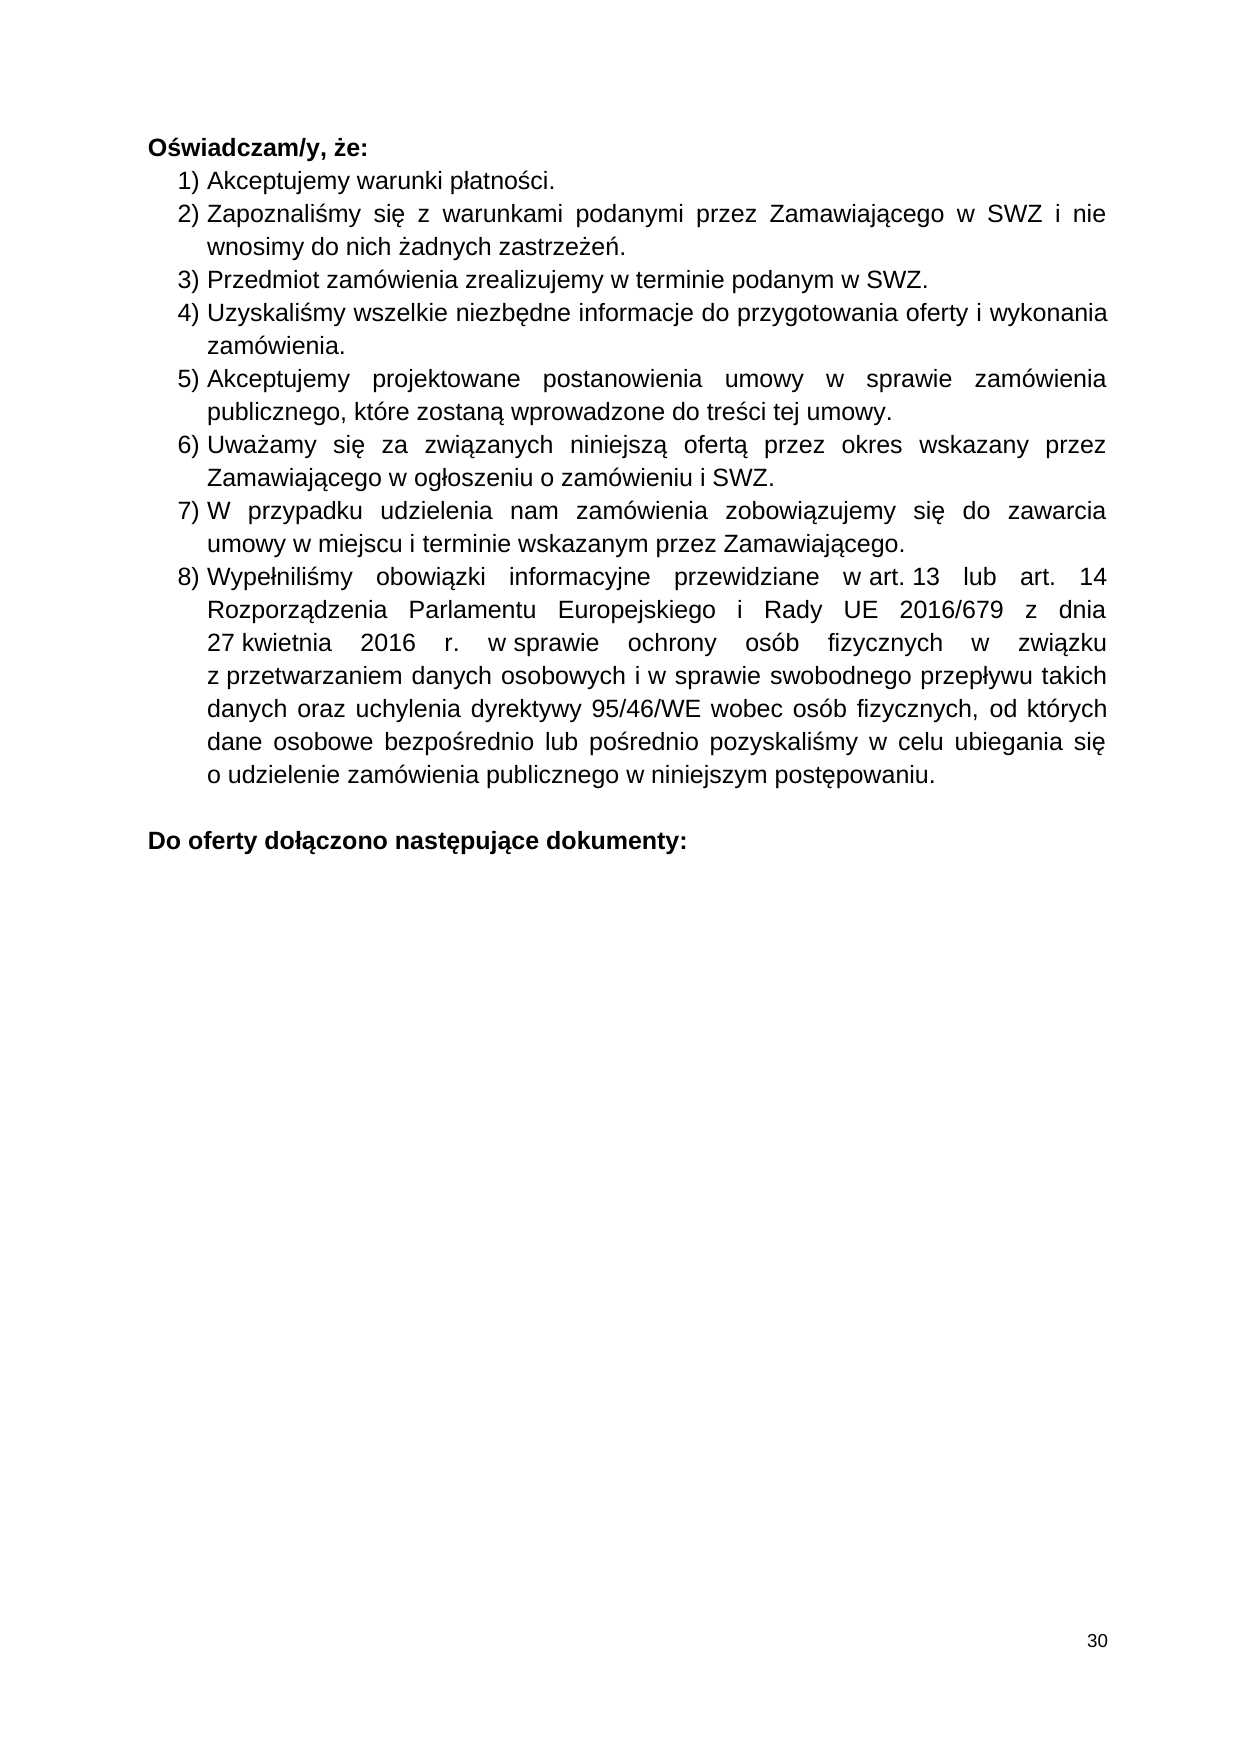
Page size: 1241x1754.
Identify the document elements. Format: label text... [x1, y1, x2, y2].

text Oświadczam/y, że: [148, 133, 1107, 162]
list Uzyskaliśmy wszelkie niezbędne informacje do przygotowania oferty i wykonania zamówienia. [177, 298, 1107, 360]
list W przypadku udzielenia nam zamówienia zobowiązujemy się do zawarcia umowy w miejscu i terminie wskazanym przez Zamawiającego. [177, 496, 1107, 558]
list Przedmiot zamówienia zrealizujemy w terminie podanym w SWZ. [177, 265, 1107, 294]
list Akceptujemy projektowane postanowienia umowy w sprawie zamówienia publicznego, które zostaną wprowadzone do treści tej umowy. [177, 364, 1107, 426]
list Akceptujemy warunki płatności. [177, 166, 1107, 195]
text Do oferty dołączono następujące dokumenty: [148, 826, 1107, 855]
list Uważamy się za związanych niniejszą ofertą przez okres wskazany przez Zamawiającego w ogłoszeniu o zamówieniu i SWZ. [177, 430, 1107, 492]
list Zapoznaliśmy się z warunkami podanymi przez Zamawiającego w SWZ i nie wnosimy do nich żadnych zastrzeżeń. [177, 199, 1107, 261]
list Wypełniliśmy obowiązki informacyjne przewidziane w art. 13 lub art. 14 Rozporządzenia Parlamentu Europejskiego i Rady UE 2016/679 z dnia 27 kwietnia 2016 r. w sprawie ochrony osób fizycznych w związku z przetwarzaniem danych osobowych i w sprawie swobodnego przepływu takich danych oraz uchylenia dyrektywy 95/46/WE wobec osób fizycznych, od których dane osobowe bezpośrednio lub pośrednio pozyskaliśmy w celu ubiegania się o udzielenie zamówienia publicznego w niniejszym postępowaniu. [177, 562, 1107, 789]
